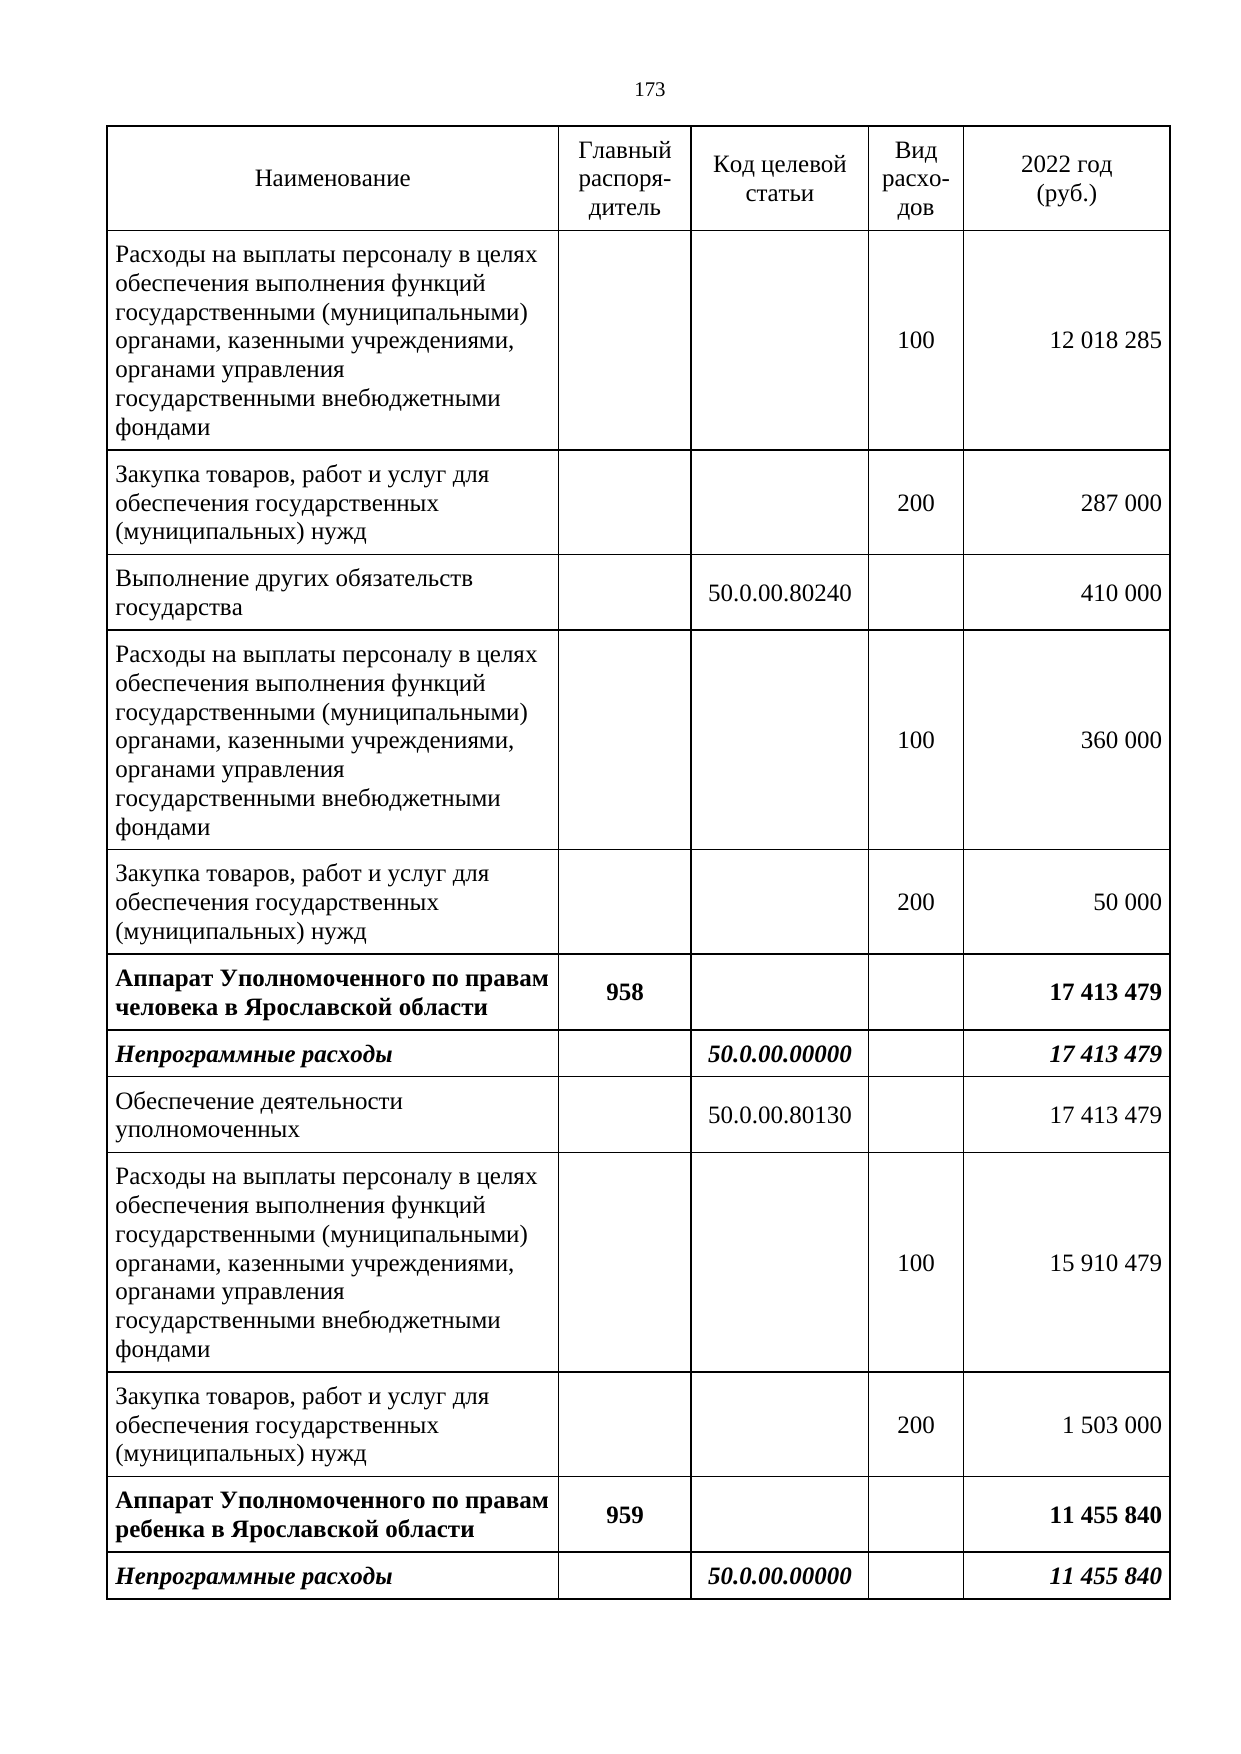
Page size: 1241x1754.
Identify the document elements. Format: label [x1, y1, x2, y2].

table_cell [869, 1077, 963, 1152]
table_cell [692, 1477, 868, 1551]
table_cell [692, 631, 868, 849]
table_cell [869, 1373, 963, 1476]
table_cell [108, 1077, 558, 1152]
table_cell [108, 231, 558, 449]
table_header [692, 127, 868, 229]
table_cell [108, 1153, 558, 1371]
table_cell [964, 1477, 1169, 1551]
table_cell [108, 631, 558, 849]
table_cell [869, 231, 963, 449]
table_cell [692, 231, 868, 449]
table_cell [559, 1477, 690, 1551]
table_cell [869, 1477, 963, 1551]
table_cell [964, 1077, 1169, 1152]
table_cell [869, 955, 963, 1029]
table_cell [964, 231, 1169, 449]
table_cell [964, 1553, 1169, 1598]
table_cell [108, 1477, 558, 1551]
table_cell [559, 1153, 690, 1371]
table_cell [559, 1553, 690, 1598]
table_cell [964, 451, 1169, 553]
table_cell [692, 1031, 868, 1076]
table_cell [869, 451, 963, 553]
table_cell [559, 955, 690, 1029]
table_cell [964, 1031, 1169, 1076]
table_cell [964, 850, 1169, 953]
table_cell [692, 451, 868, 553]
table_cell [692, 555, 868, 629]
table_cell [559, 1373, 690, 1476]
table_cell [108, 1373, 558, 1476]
table_header [559, 127, 690, 229]
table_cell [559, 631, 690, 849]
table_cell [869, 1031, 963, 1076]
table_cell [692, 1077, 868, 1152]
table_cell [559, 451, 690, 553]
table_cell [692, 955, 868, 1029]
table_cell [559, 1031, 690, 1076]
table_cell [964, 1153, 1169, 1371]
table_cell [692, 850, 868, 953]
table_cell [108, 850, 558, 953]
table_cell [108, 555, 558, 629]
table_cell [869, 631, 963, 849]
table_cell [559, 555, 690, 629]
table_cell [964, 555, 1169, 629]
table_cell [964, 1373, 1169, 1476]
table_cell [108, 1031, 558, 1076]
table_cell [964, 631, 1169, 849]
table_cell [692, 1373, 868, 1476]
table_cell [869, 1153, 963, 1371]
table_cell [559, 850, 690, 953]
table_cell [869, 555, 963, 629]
table_header [964, 127, 1169, 229]
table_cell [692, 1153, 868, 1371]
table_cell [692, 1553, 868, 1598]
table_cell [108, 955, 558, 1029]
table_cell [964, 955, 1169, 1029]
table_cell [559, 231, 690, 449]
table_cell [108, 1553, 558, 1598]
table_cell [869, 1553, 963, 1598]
table_header [108, 127, 558, 229]
table_header [869, 127, 963, 229]
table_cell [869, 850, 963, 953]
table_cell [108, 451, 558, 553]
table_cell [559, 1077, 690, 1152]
